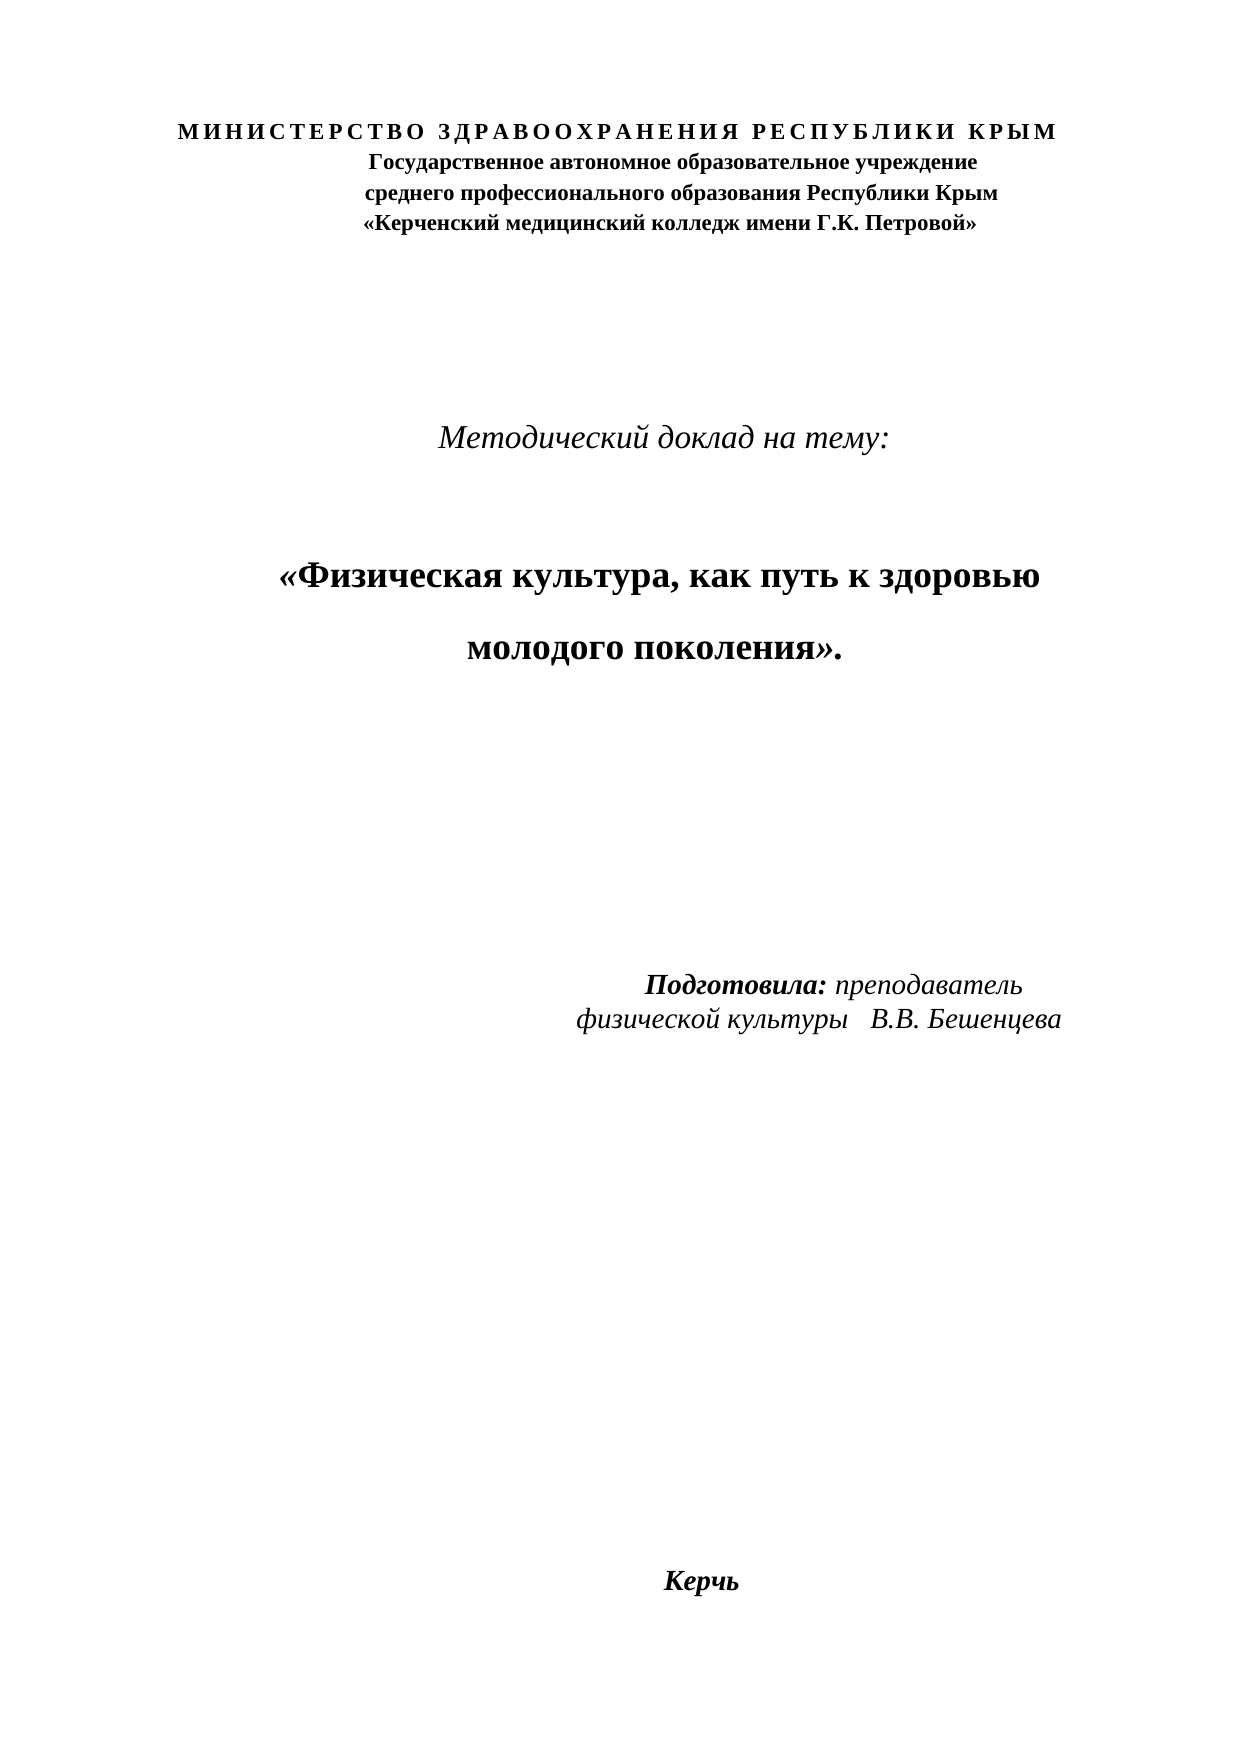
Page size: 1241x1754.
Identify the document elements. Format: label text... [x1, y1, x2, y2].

text Керчь [177, 1563, 1152, 1596]
text МИНИСТЕРСТВО ЗДРАВООХРАНЕНИЯ РЕСПУБЛИКИ КРЫМ [177, 118, 1152, 144]
text Государственное автономное образовательное учреждение [177, 148, 1152, 175]
text молодого поколения». [102, 624, 1152, 668]
text «Керченский медицинский колледж имени Г.К. Петровой» [177, 209, 1152, 235]
text среднего профессионального образования Республики Крым [177, 179, 1152, 205]
text Методический доклад на тему: [177, 417, 1152, 456]
text Подготовила: преподаватель [102, 967, 1152, 1001]
text физической культуры В.В. Бешенцева [102, 1001, 1152, 1034]
text «Физическая культура, как путь к здоровью [102, 552, 1152, 595]
